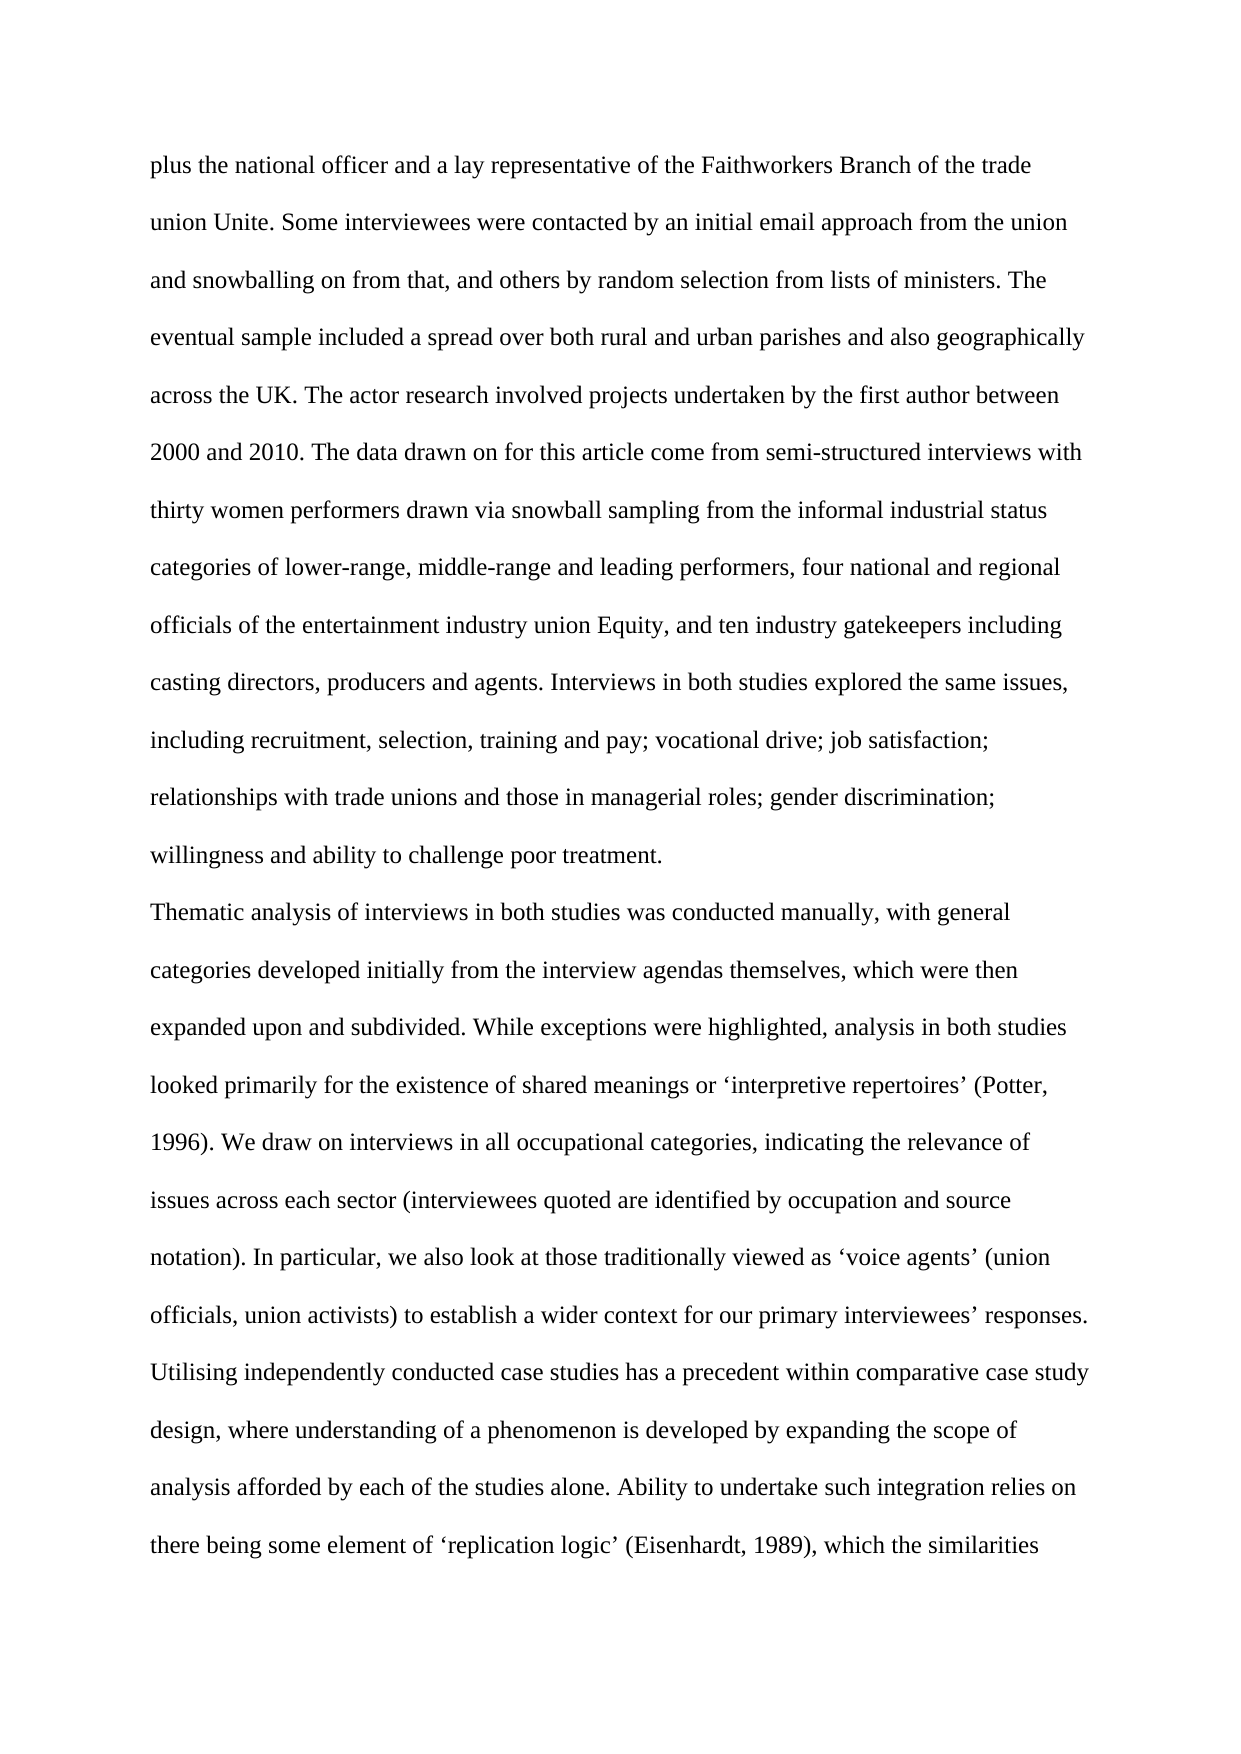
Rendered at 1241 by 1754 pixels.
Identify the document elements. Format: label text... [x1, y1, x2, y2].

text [150, 1357, 1090, 1559]
text Thematic analysis of interviews in both studies was conducted manually, with general categories developed initially from the interview agendas themselves, which were then expanded upon and subdivided. While exceptions were highlighted, analysis in both studies looked primarily for the existence of shared meanings or ‘interpretive repertoires’ (Potter, 1996). We draw on interviews in all occupational categories, indicating the relevance of issues across each sector (interviewees quoted are identified by occupation and source notation). In particular, we also look at those traditionally viewed as ‘voice agents’ (union officials, union activists) to establish a wider context for our primary interviewees’ responses. [150, 897, 1090, 1329]
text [150, 150, 1090, 869]
